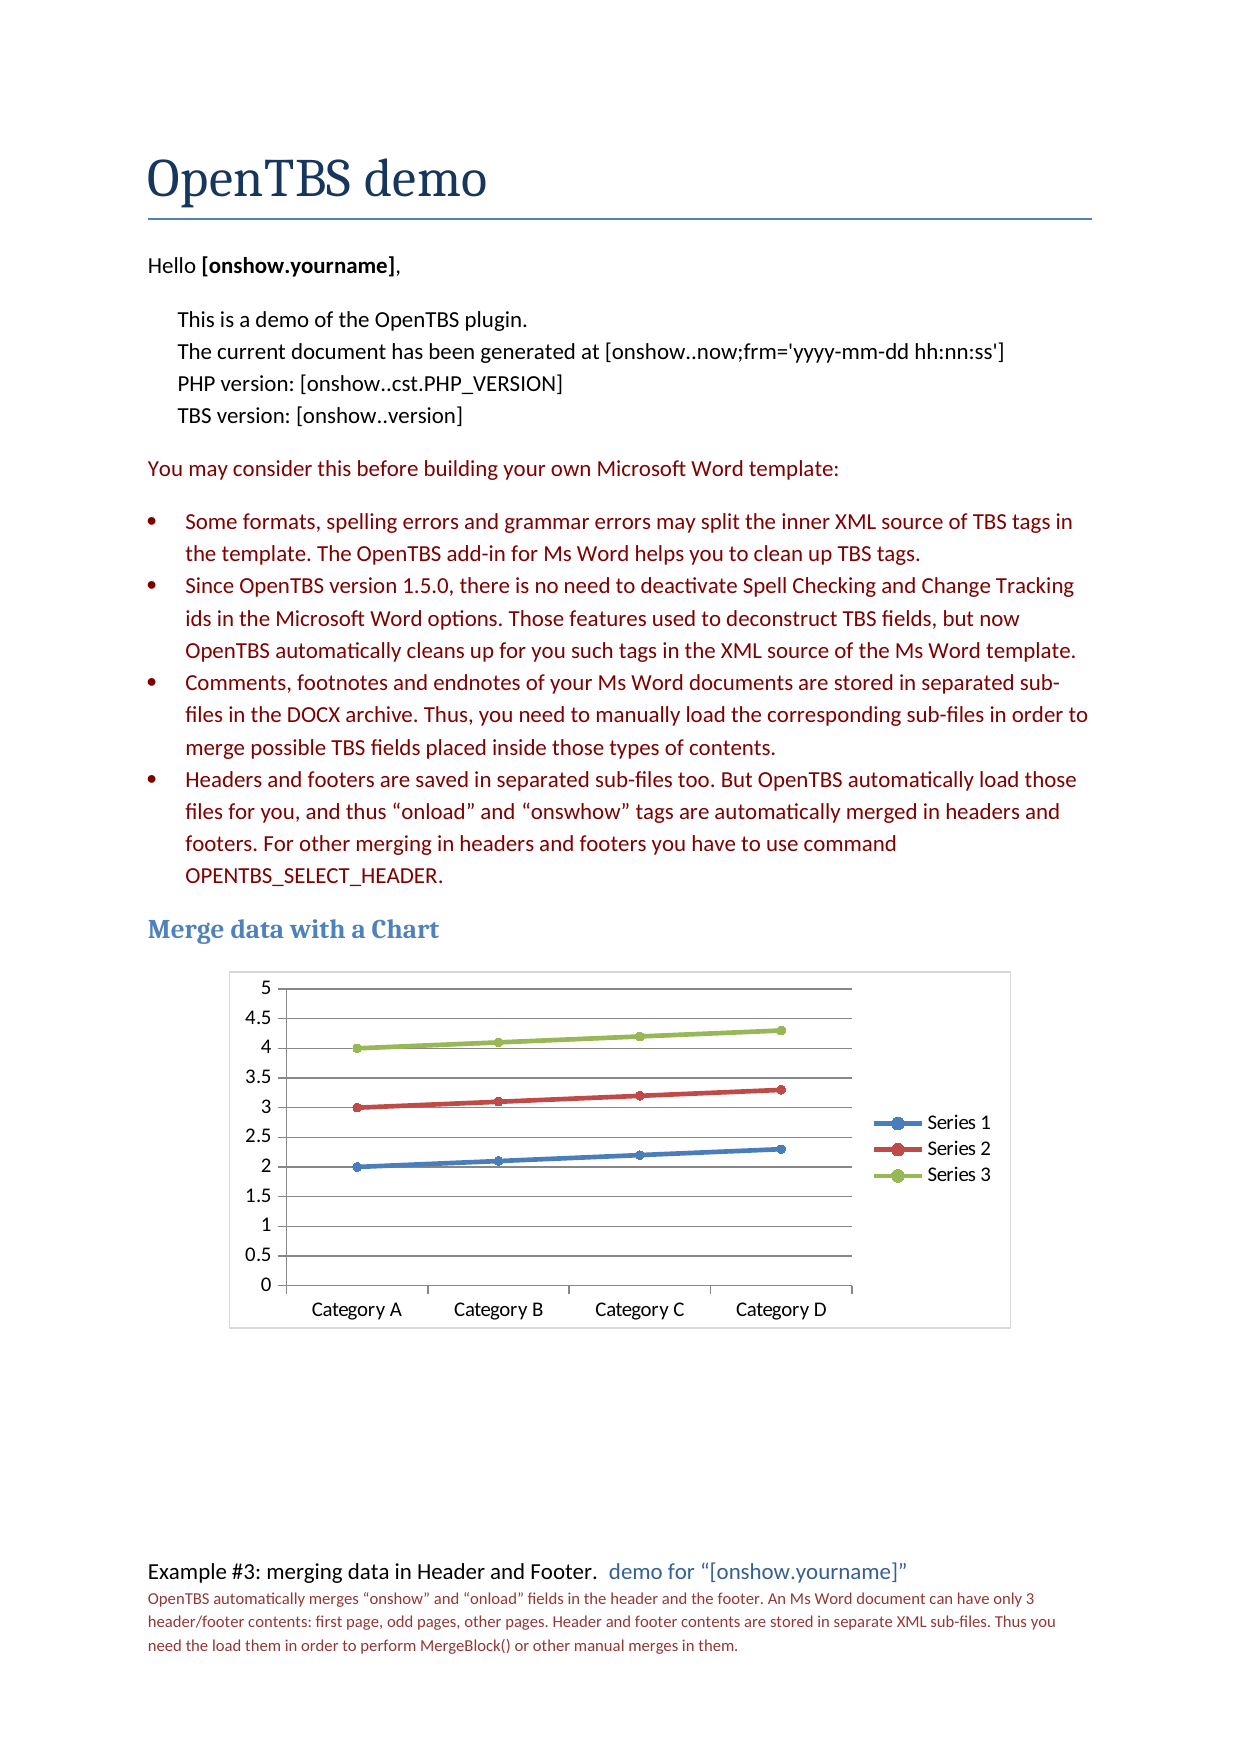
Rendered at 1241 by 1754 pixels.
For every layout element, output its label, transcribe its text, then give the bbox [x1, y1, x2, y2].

list Some formats, spelling errors and grammar errors may split the inner XML source of TBS tags in the template. The OpenTBS add-in for Ms Word helps you to clean up TBS tags. [148, 507, 1092, 567]
list Headers and footers are saved in separated sub-files too. But OpenTBS automatically load those files for you, and thus “onload” and “onswhow” tags are automatically merged in headers and footers. For other merging in headers and footers you have to use command OPENTBS_SELECT_HEADER. [148, 765, 1092, 889]
text You may consider this before building your own Microsoft Word template: [148, 454, 1092, 482]
list Comments, footnotes and endnotes of your Ms Word documents are stored in separated sub-files in the DOCX archive. Thus, you need to manually load the corresponding sub-files in order to merge possible TBS fields placed inside those types of contents. [148, 668, 1092, 761]
title OpenTBS demo [148, 148, 1092, 218]
list Since OpenTBS version 1.5.0, there is no need to deactivate Spell Checking and Change Tracking ids in the Microsoft Word options. Those features used to deconstruct TBS fields, but now OpenTBS automatically cleans up for you such tags in the XML source of the Ms Word template. [148, 572, 1092, 664]
text Hello [onshow.yourname], [148, 252, 1092, 280]
subtitle Merge data with a Chart [148, 914, 1092, 946]
text This is a demo of the OpenTBS plugin. The current document has been generated at [onshow..now;frm='yyyy-mm-dd hh:nn:ss'] PHP version: [onshow..cst.PHP_VERSION] TBS version: [onshow..version] [177, 305, 1092, 429]
